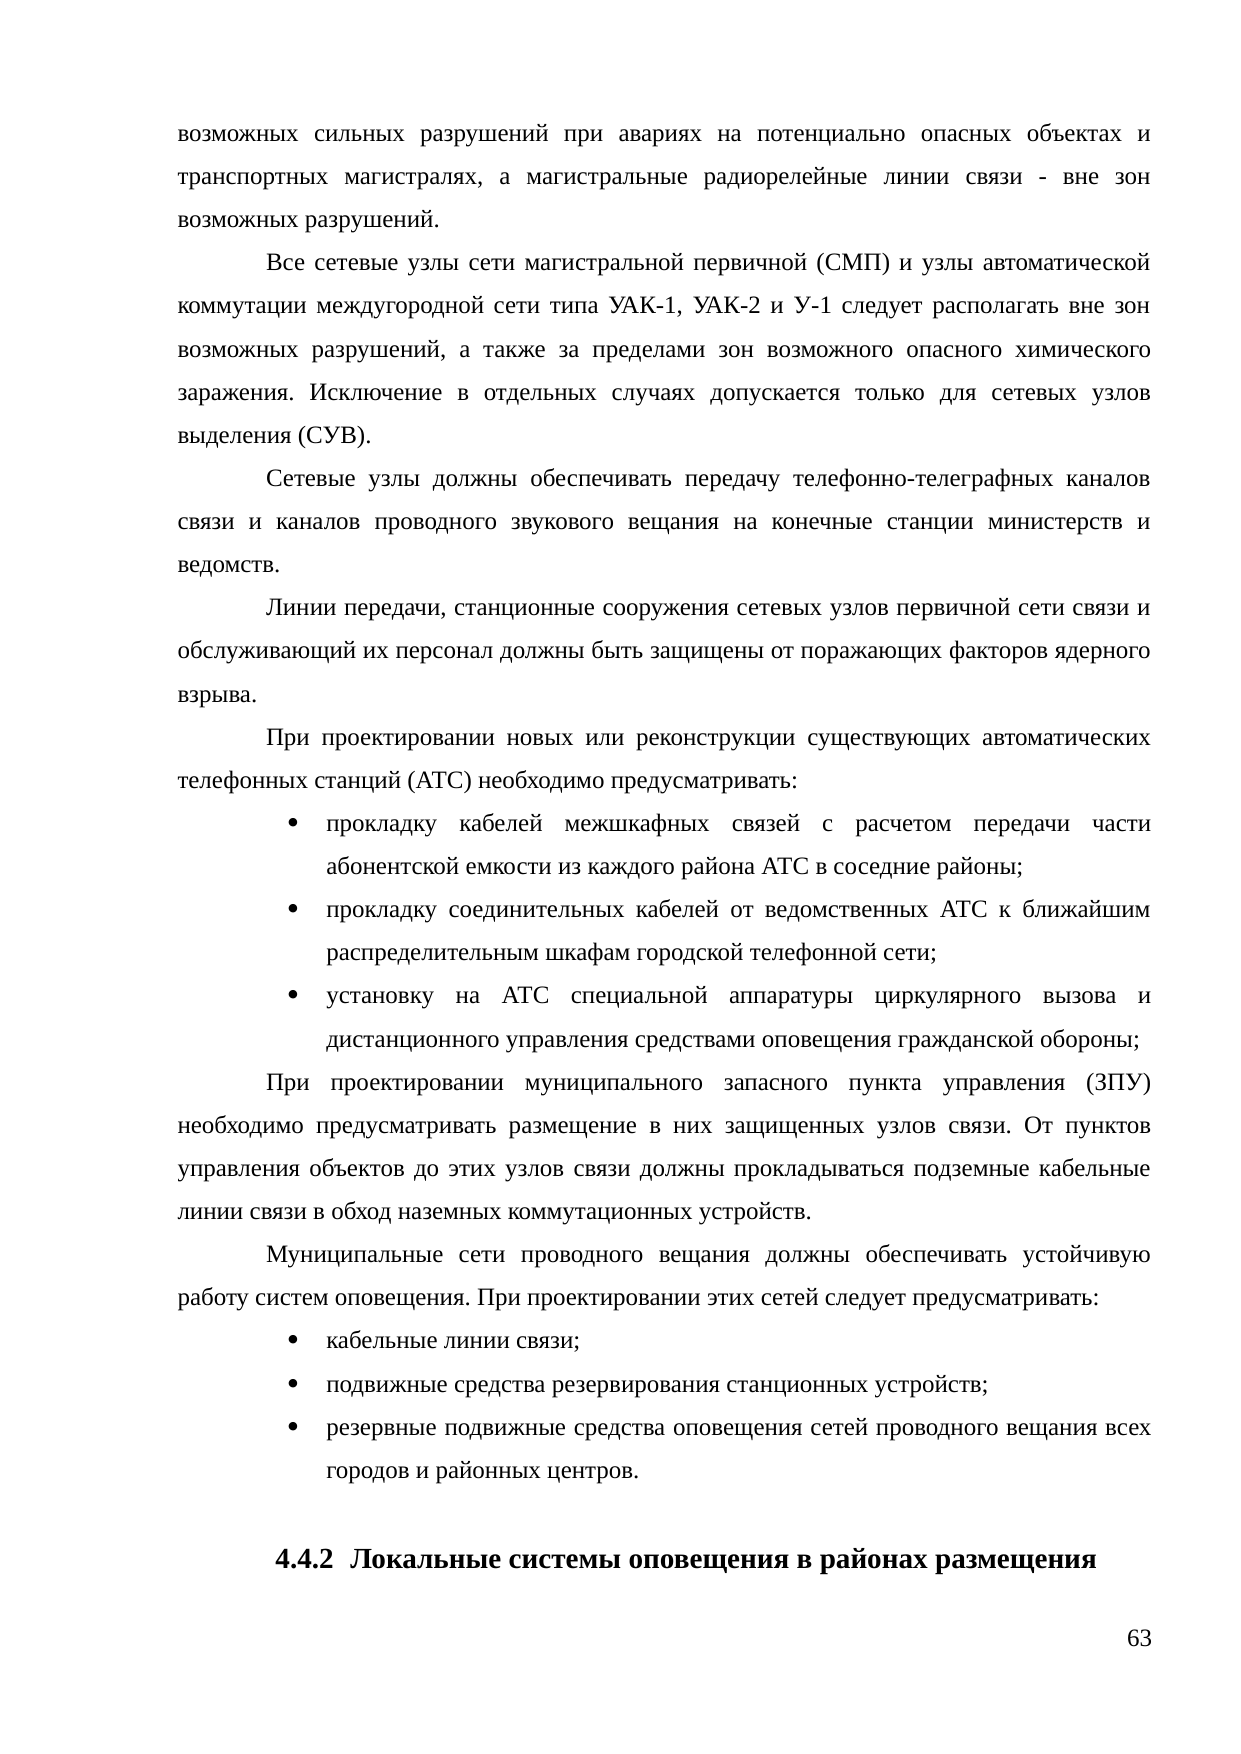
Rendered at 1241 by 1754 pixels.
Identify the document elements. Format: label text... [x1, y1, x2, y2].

list установку на АТС специальной аппаратуры циркулярного вызова и дистанционного управления средствами оповещения гражданской обороны; [288, 981, 1152, 1052]
list резервные подвижные средства оповещения сетей проводного вещания всех городов и районных центров. [288, 1412, 1152, 1484]
text Муниципальные сети проводного вещания должны обеспечивать устойчивую работу систем оповещения. При проектировании этих сетей следует предусматривать: [177, 1239, 1152, 1311]
text Все сетевые узлы сети магистральной первичной (СМП) и узлы автоматической коммутации междугородной сети типа УАК-1, УАК-2 и У-1 следует располагать вне зон возможных разрушений, а также за пределами зон возможного опасного химического заражения. Исключение в отдельных случаях допускается только для сетевых узлов выделения (СУВ). [177, 247, 1152, 449]
text При проектировании муниципального запасного пункта управления (ЗПУ) необходимо предусматривать размещение в них защищенных узлов связи. От пунктов управления объектов до этих узлов связи должны прокладываться подземные кабельные линии связи в обход наземных коммутационных устройств. [177, 1067, 1152, 1225]
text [177, 118, 1152, 233]
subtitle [220, 1541, 1152, 1575]
list подвижные средства резервирования станционных устройств; [288, 1369, 1152, 1397]
list прокладку соединительных кабелей от ведомственных АТС к ближайшим распределительным шкафам городской телефонной сети; [288, 894, 1152, 966]
text При проектировании новых или реконструкции существующих автоматических телефонных станций (АТС) необходимо предусматривать: [177, 722, 1152, 794]
text Линии передачи, станционные сооружения сетевых узлов первичной сети связи и обслуживающий их персонал должны быть защищены от поражающих факторов ядерного взрыва. [177, 592, 1152, 707]
list прокладку кабелей межшкафных связей с расчетом передачи части абонентской емкости из каждого района АТС в соседние районы; [288, 808, 1152, 880]
text Сетевые узлы должны обеспечивать передачу телефонно-телеграфных каналов связи и каналов проводного звукового вещания на конечные станции министерств и ведомств. [177, 463, 1152, 578]
list кабельные линии связи; [288, 1326, 1152, 1354]
